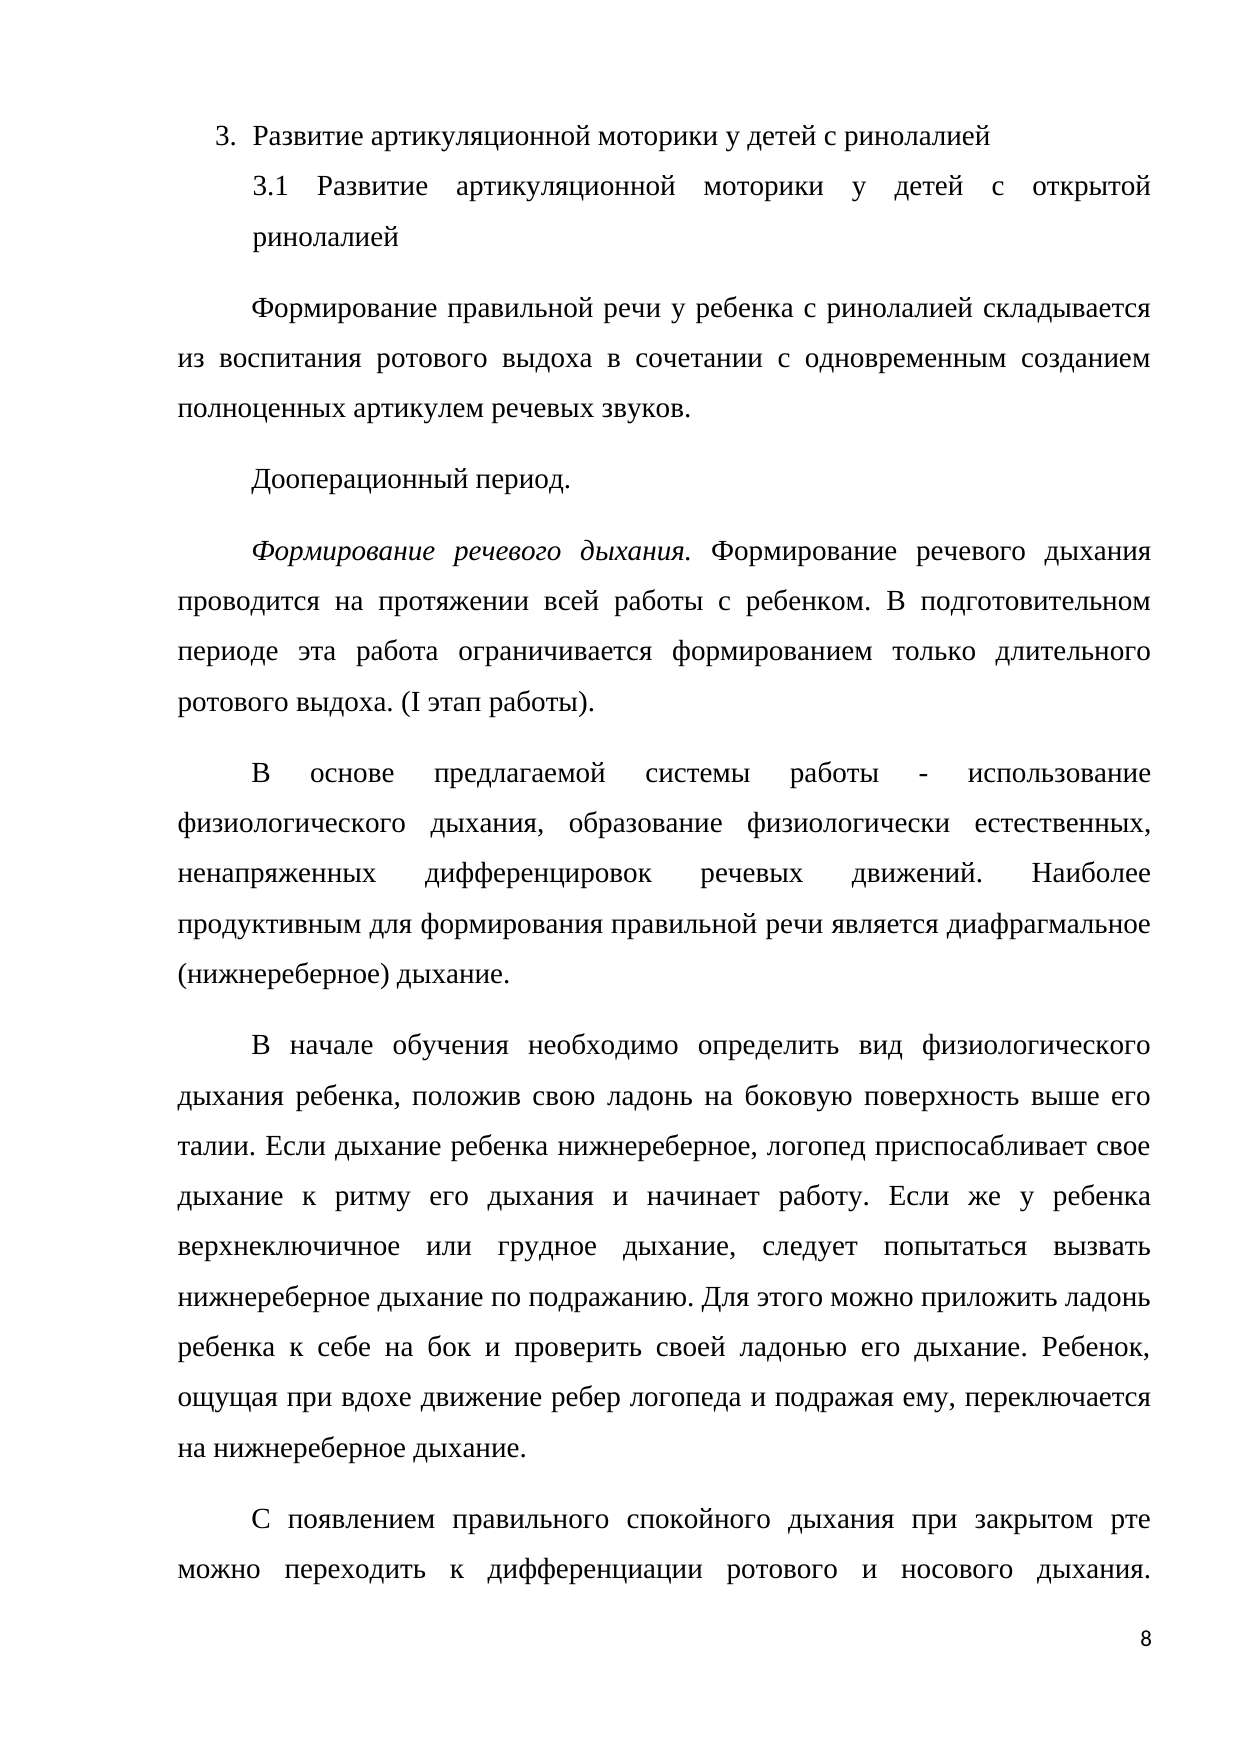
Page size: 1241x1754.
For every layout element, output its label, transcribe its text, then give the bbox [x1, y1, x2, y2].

text Дооперационный период. [177, 462, 1152, 495]
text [177, 1501, 1152, 1585]
text Формирование правильной речи у ребенка с ринолалией складывается из воспитания ротового выдоха в сочетании с одновременным созданием полноценных артикулем речевых звуков. [177, 290, 1152, 424]
list 3.1 Развитие артикуляционной моторики у детей с открытой ринолалией [252, 168, 1152, 252]
text В начале обучения необходимо определить вид физиологического дыхания ребенка, положив свою ладонь на боковую поверхность выше его талии. Если дыхание ребенка нижнереберное, логопед приспосабливает свое дыхание к ритму его дыхания и начинает работу. Если же у ребенка верхнеключичное или грудное дыхание, следует попытаться вызвать нижнереберное дыхание по подражанию. Для этого можно приложить ладонь ребенка к себе на бок и проверить своей ладонью его дыхание. Ребенок, ощущая при вдохе движение ребер логопеда и подражая ему, переключается на нижнереберное дыхание. [177, 1027, 1152, 1463]
text Формирование речевого дыхания. Формирование речевого дыхания проводится на протяжении всей работы с ребенком. В подготовительном периоде эта работа ограничивается формированием только длительного ротового выдоха. (I этап работы). [177, 533, 1152, 717]
text В основе предлагаемой системы работы - использование физиологического дыхания, образование физиологически естественных, ненапряженных дифференцировок речевых движений. Наиболее продуктивным для формирования правильной речи является диафрагмальное (нижнереберное) дыхание. [177, 755, 1152, 990]
list Развитие артикуляционной моторики у детей с ринолалией [215, 118, 1152, 152]
